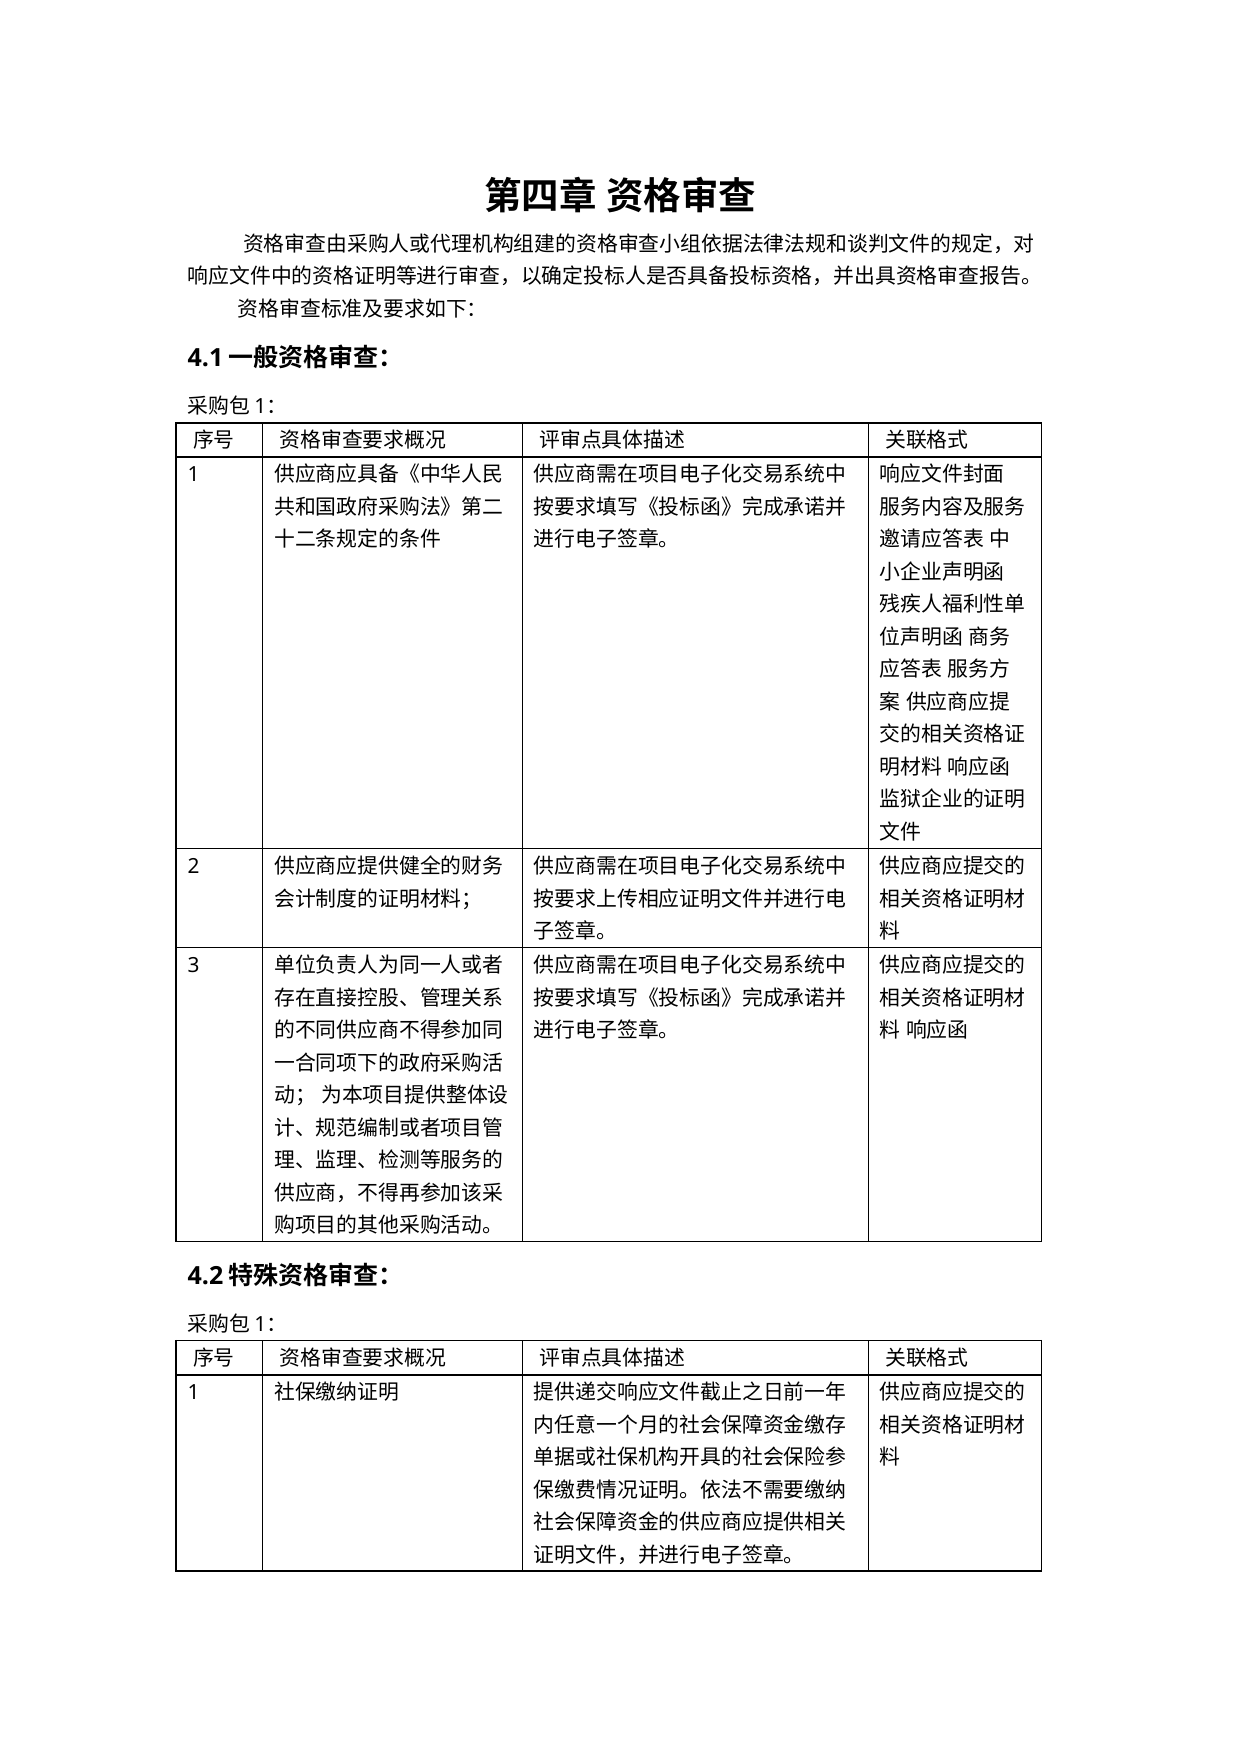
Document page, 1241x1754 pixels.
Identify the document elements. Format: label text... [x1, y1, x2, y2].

table_cell 社保缴纳证明 [263, 1376, 522, 1570]
table_cell 供应商应提交的相关资格证明材料 [869, 1376, 1041, 1570]
table_cell 1 [177, 1376, 262, 1570]
table_cell 供应商需在项目电子化交易系统中按要求填写《投标函》完成承诺并进行电子签章。 [523, 948, 868, 1241]
table_cell 供应商应提供健全的财务会计制度的证明材料； [263, 849, 522, 947]
text 4.2特殊资格审查： [187, 1242, 1053, 1307]
table_header 资格审查要求概况 [263, 424, 522, 456]
table_cell 供应商应提交的相关资格证明材料 [869, 849, 1041, 947]
table_header 资格审查要求概况 [263, 1341, 522, 1374]
text 采购包1： [187, 1307, 1053, 1340]
table_header 关联格式 [869, 1341, 1041, 1374]
table_cell 供应商需在项目电子化交易系统中按要求上传相应证明文件并进行电子签章。 [523, 849, 868, 947]
text 4.1一般资格审查： [187, 324, 1053, 389]
table_header 序号 [177, 1341, 262, 1374]
table_header 关联格式 [869, 424, 1041, 456]
table_cell 1 [177, 458, 262, 848]
table_cell 供应商应提交的相关资格证明材料 响应函 [869, 948, 1041, 1241]
table_cell 2 [177, 849, 262, 947]
text 资格审查由采购人或代理机构组建的资格审查小组依据法律法规和谈判文件的规定，对响应文件中的资格证明等进行审查，以确定投标人是否具备投标资格，并出具资格审查报告。 [187, 227, 1053, 292]
table_cell 响应文件封面 服务内容及服务邀请应答表 中小企业声明函 残疾人福利性单位声明函 商务应答表 服务方案 供应商应提交的相关资格证明材料 响应函 监狱企业的证明文件 [869, 458, 1041, 848]
table_cell 供应商应具备《中华人民共和国政府采购法》第二十二条规定的条件 [263, 458, 522, 848]
table_header 评审点具体描述 [523, 424, 868, 456]
table_cell 3 [177, 948, 262, 1241]
table_header 评审点具体描述 [523, 1341, 868, 1374]
table_cell 单位负责人为同一人或者存在直接控股、管理关系的不同供应商不得参加同一合同项下的政府采购活动； 为本项目提供整体设计、规范编制或者项目管理、监理、检测等服务的供应商，不得再参加该采购项目的其他采购活动。 [263, 948, 522, 1241]
text 资格审查标准及要求如下： [187, 292, 1053, 324]
table_cell 供应商需在项目电子化交易系统中按要求填写《投标函》完成承诺并进行电子签章。 [523, 458, 868, 848]
text 第四章 资格审查 [187, 162, 1053, 227]
text 采购包1： [187, 389, 1053, 422]
table_header 序号 [177, 424, 262, 456]
table_cell 提供递交响应文件截止之日前一年内任意一个月的社会保障资金缴存单据或社保机构开具的社会保险参保缴费情况证明。依法不需要缴纳社会保障资金的供应商应提供相关证明文件，并进行电子签章。 [523, 1376, 868, 1570]
